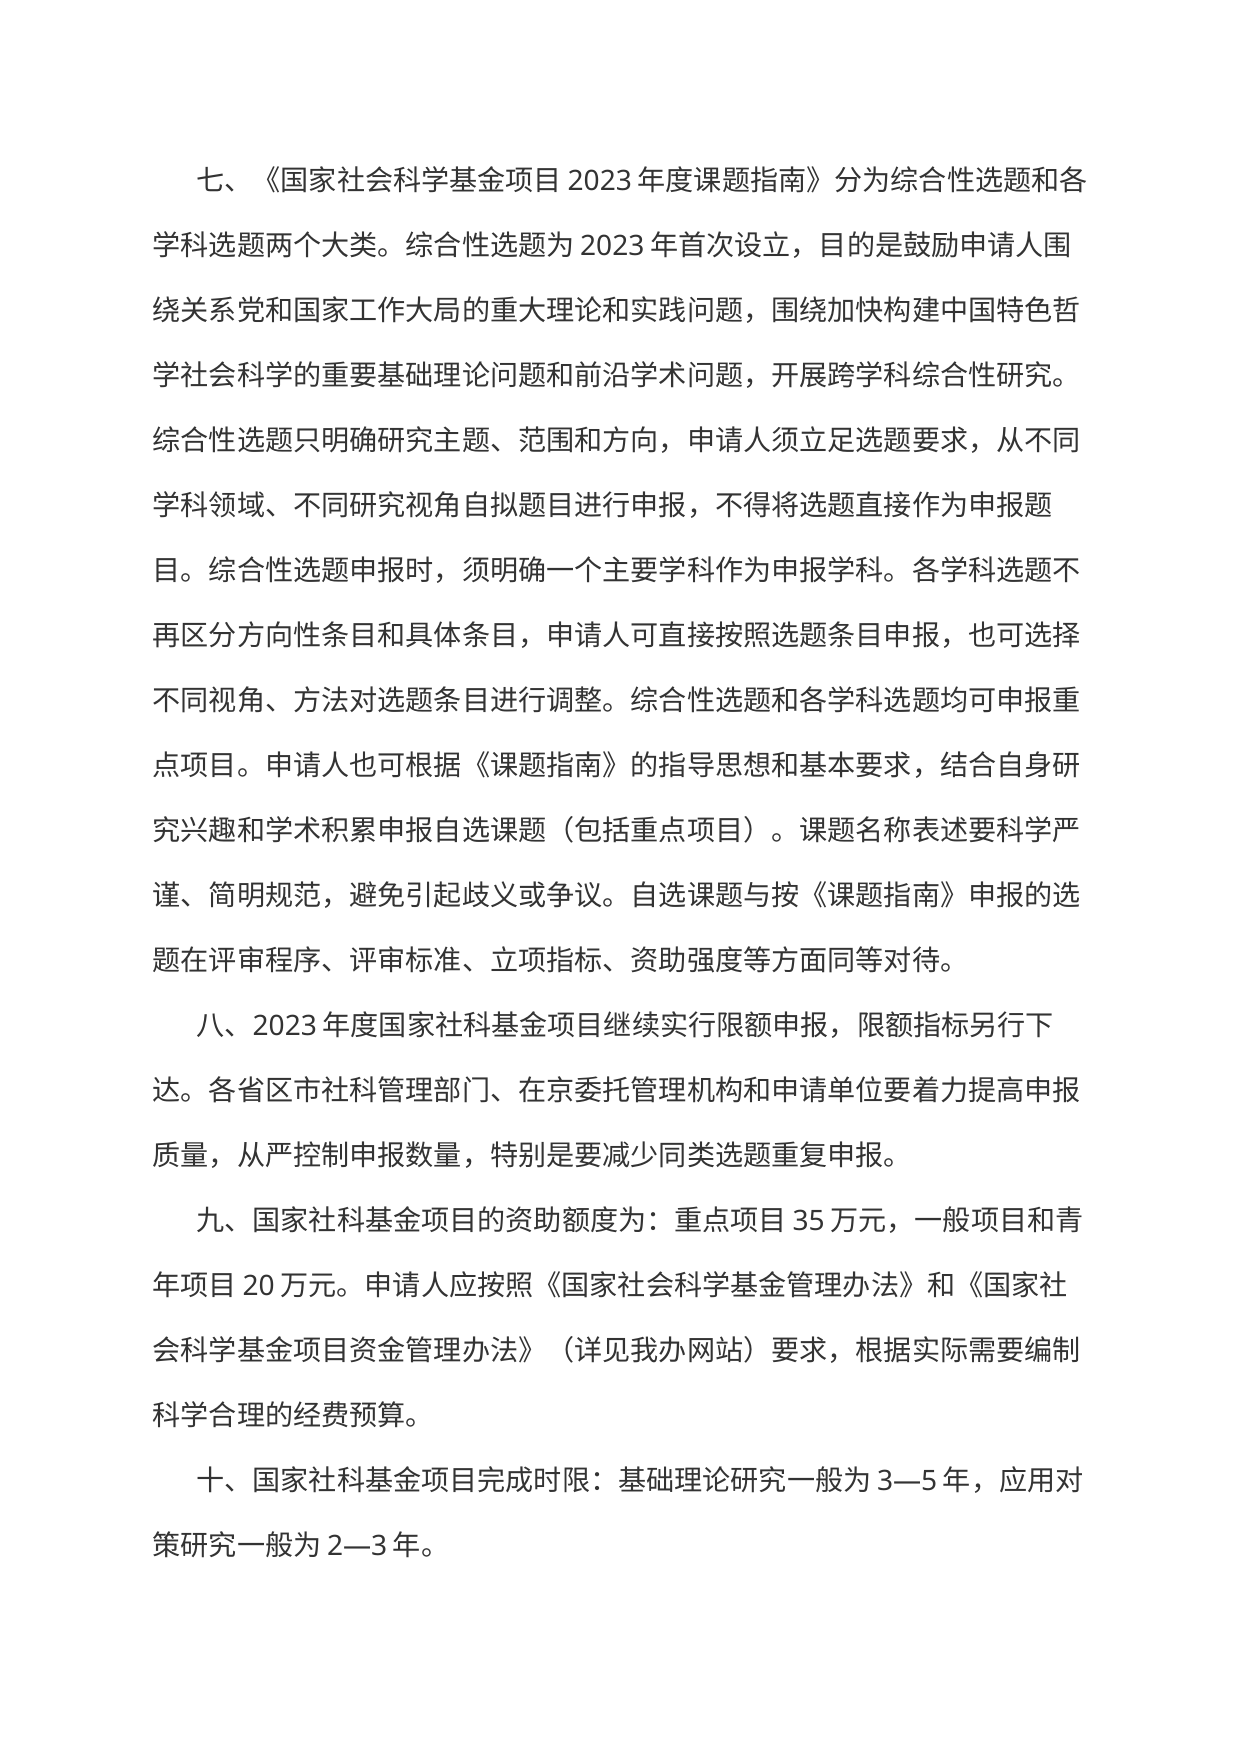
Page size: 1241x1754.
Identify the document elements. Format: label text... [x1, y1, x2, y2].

text 十、国家社科基金项目完成时限：基础理论研究一般为3—5年，应用对策研究一般为2—3年。 [152, 1446, 1088, 1576]
text 八、2023年度国家社科基金项目继续实行限额申报，限额指标另行下达。各省区市社科管理部门、在京委托管理机构和申请单位要着力提高申报质量，从严控制申报数量，特别是要减少同类选题重复申报。 [152, 991, 1088, 1186]
text 七、《国家社会科学基金项目2023年度课题指南》分为综合性选题和各学科选题两个大类。综合性选题为2023年首次设立，目的是鼓励申请人围绕关系党和国家工作大局的重大理论和实践问题，围绕加快构建中国特色哲学社会科学的重要基础理论问题和前沿学术问题，开展跨学科综合性研究。综合性选题只明确研究主题、范围和方向，申请人须立足选题要求，从不同学科领域、不同研究视角自拟题目进行申报，不得将选题直接作为申报题目。综合性选题申报时，须明确一个主要学科作为申报学科。各学科选题不再区分方向性条目和具体条目，申请人可直接按照选题条目申报，也可选择不同视角、方法对选题条目进行调整。综合性选题和各学科选题均可申报重点项目。申请人也可根据《课题指南》的指导思想和基本要求，结合自身研究兴趣和学术积累申报自选课题（包括重点项目）。课题名称表述要科学严谨、简明规范，避免引起歧义或争议。自选课题与按《课题指南》申报的选题在评审程序、评审标准、立项指标、资助强度等方面同等对待。 [152, 146, 1088, 991]
text 九、国家社科基金项目的资助额度为：重点项目35万元，一般项目和青年项目20万元。申请人应按照《国家社会科学基金管理办法》和《国家社会科学基金项目资金管理办法》（详见我办网站）要求，根据实际需要编制科学合理的经费预算。 [152, 1186, 1088, 1446]
